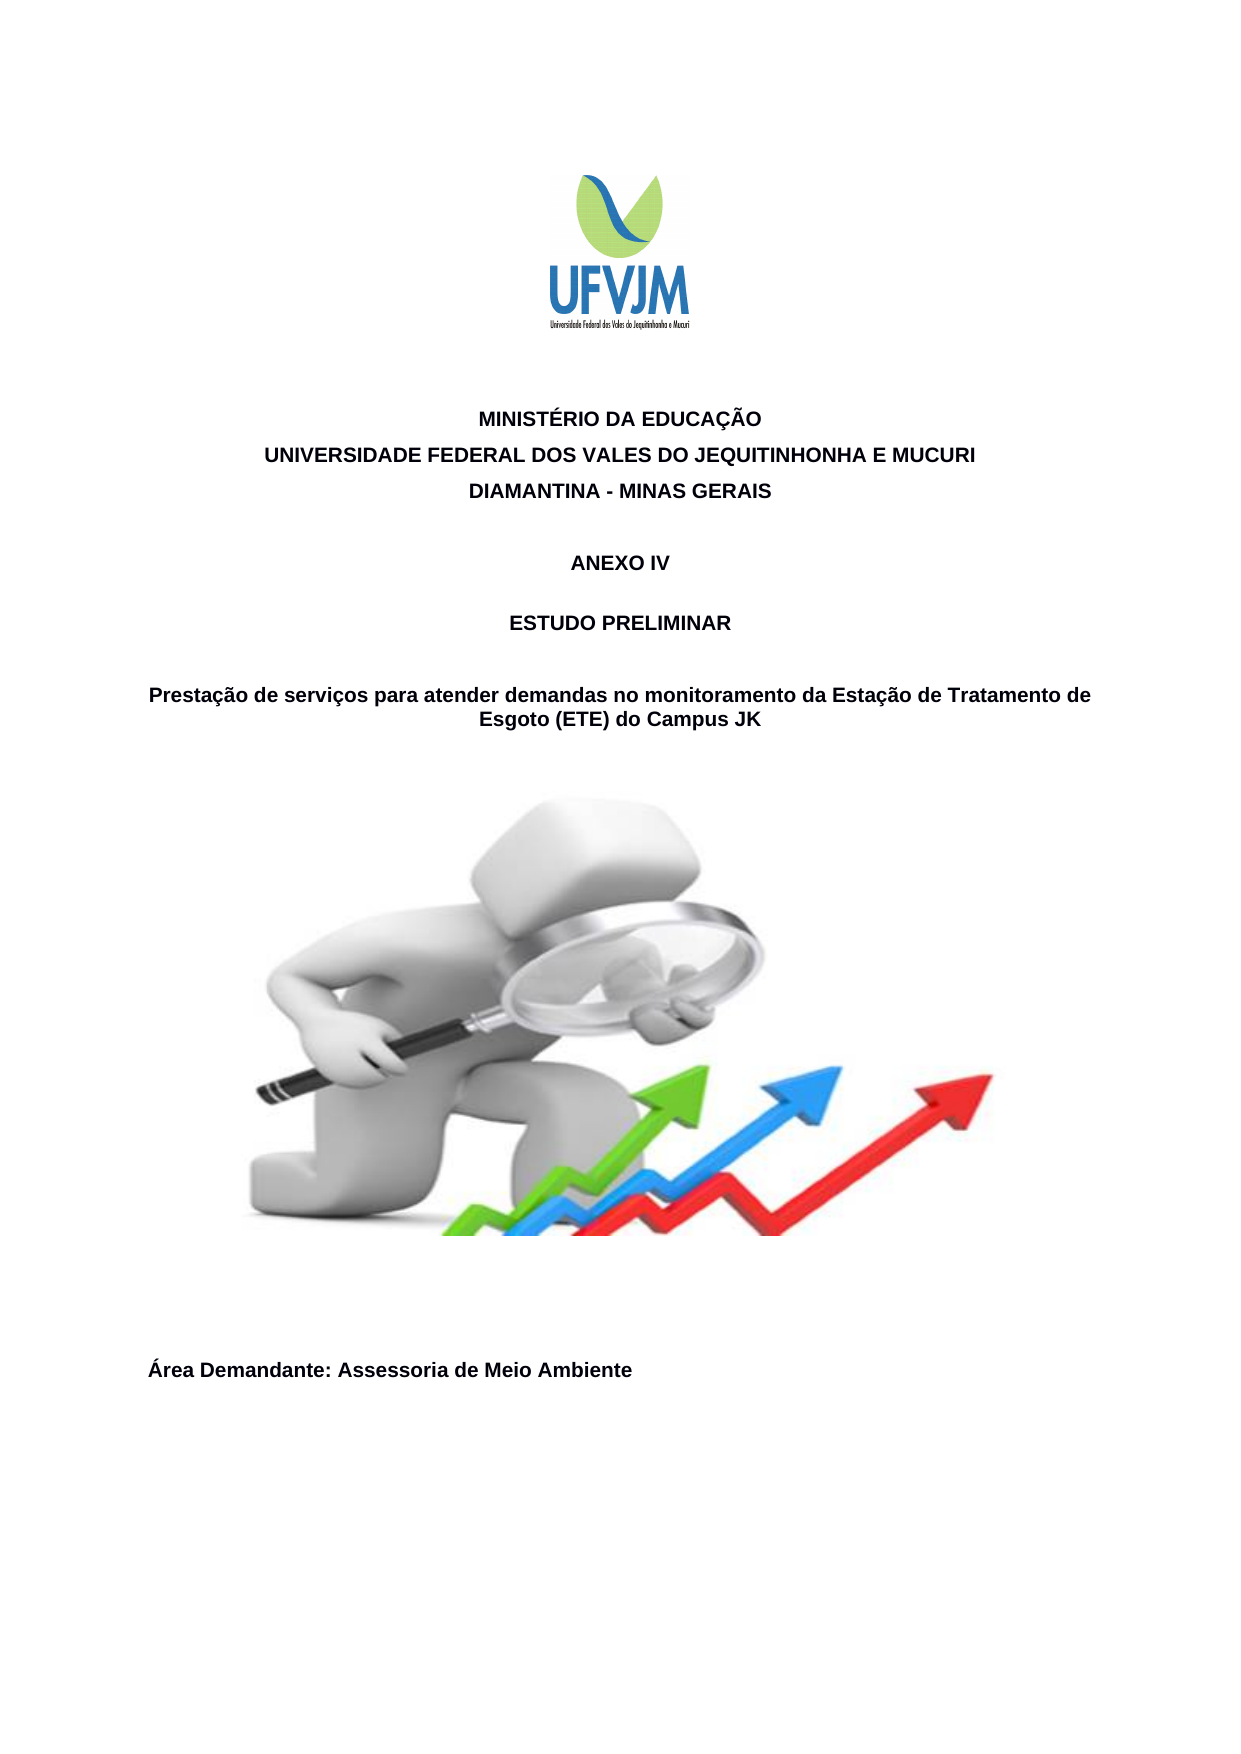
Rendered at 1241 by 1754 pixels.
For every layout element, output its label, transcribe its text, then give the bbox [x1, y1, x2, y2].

text ANEXO IV [148, 550, 1092, 574]
text MINISTÉRIO DA EDUCAÇÃO [148, 407, 1092, 431]
text UNIVERSIDADE FEDERAL DOS VALES DO JEQUITINHONHA E MUCURI [148, 443, 1092, 467]
picture [550, 175, 691, 330]
text ESTUDO PRELIMINAR [148, 610, 1092, 634]
picture [217, 791, 1023, 1236]
text Área Demandante: Assessoria de Meio Ambiente [148, 1358, 1092, 1382]
text Prestação de serviços para atender demandas no monitoramento da Estação de Tratamento de Esgoto (ETE) do Campus JK [148, 683, 1092, 731]
text DIAMANTINA - MINAS GERAIS [148, 478, 1092, 502]
